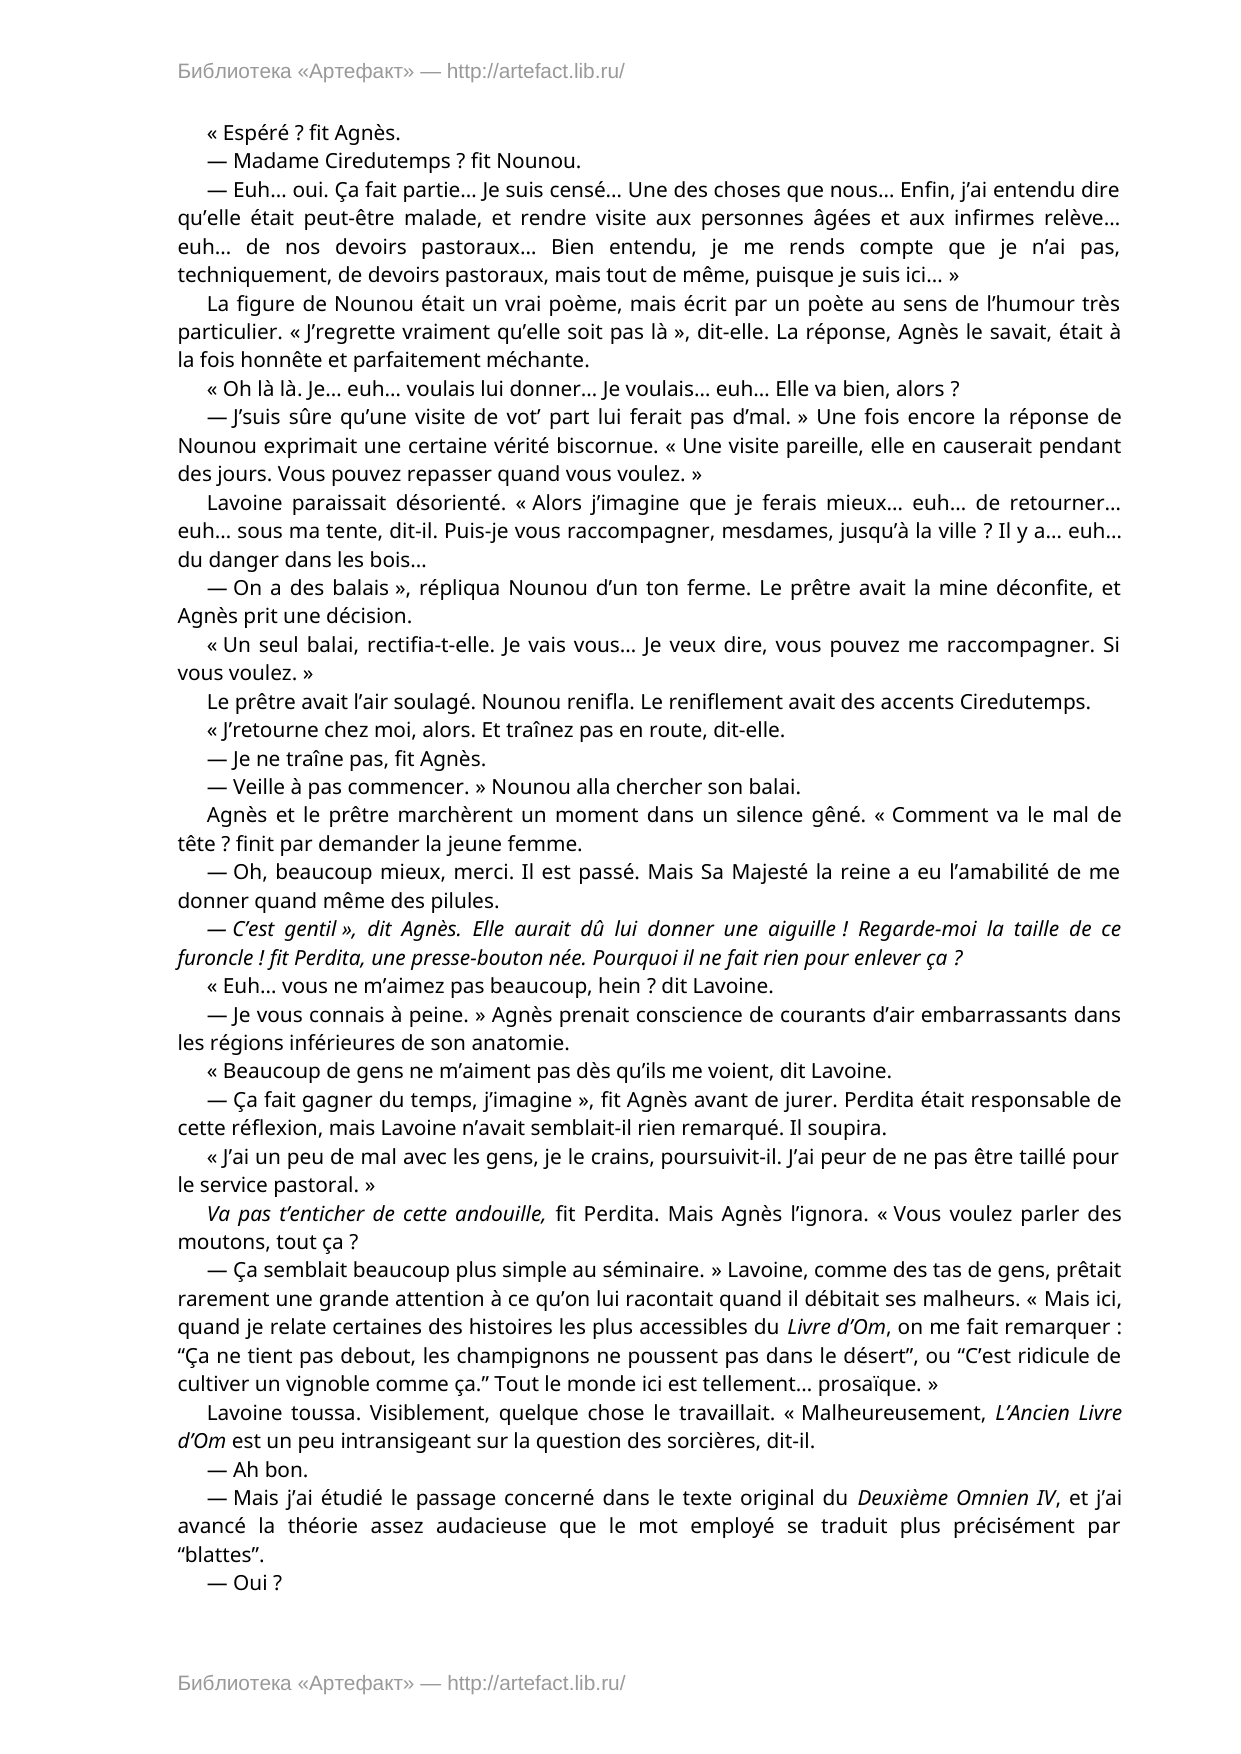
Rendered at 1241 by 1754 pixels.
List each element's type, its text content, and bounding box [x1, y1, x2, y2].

text — Ah bon. [177, 1455, 1122, 1483]
text — Ça semblait beaucoup plus simple au séminaire. » Lavoine, comme des tas de gens, prêtait rarement une grande attention à ce qu’on lui racontait quand il débitait ses malheurs. « Mais ici, quand je relate certaines des histoires les plus accessibles du Livre d’Om, on me fait remarquer : “Ça ne tient pas debout, les champignons ne poussent pas dans le désert”, ou “C’est ridicule de cultiver un vignoble comme ça.” Tout le monde ici est tellement… prosaïque. » [177, 1256, 1122, 1398]
text Lavoine toussa. Visiblement, quelque chose le travaillait. « Malheureusement, L’Ancien Livre d’Om est un peu intransigeant sur la question des sorcières, dit-il. [177, 1398, 1122, 1455]
text « Un seul balai, rectifia-t-elle. Je vais vous… Je veux dire, vous pouvez me raccompagner. Si vous voulez. » [177, 630, 1122, 687]
text — On a des balais », répliqua Nounou d’un ton ferme. Le prêtre avait la mine déconfite, et Agnès prit une décision. [177, 573, 1122, 630]
text La figure de Nounou était un vrai poème, mais écrit par un poète au sens de l’humour très particulier. « J’regrette vraiment qu’elle soit pas là », dit-elle. La réponse, Agnès le savait, était à la fois honnête et parfaitement méchante. [177, 289, 1122, 374]
text — Je vous connais à peine. » Agnès prenait conscience de courants d’air embarrassants dans les régions inférieures de son anatomie. [177, 1000, 1122, 1057]
text « Espéré ? fit Agnès. [177, 118, 1122, 147]
text — J’suis sûre qu’une visite de vot’ part lui ferait pas d’mal. » Une fois encore la réponse de Nounou exprimait une certaine vérité biscornue. « Une visite pareille, elle en causerait pendant des jours. Vous pouvez repasser quand vous voulez. » [177, 402, 1122, 488]
text Le prêtre avait l’air soulagé. Nounou renifla. Le reniflement avait des accents Ciredutemps. [177, 687, 1122, 715]
text — Euh… oui. Ça fait partie… Je suis censé… Une des choses que nous… Enfin, j’ai entendu dire qu’elle était peut-être malade, et rendre visite aux personnes âgées et aux infirmes relève… euh… de nos devoirs pastoraux… Bien entendu, je me rends compte que je n’ai pas, techniquement, de devoirs pastoraux, mais tout de même, puisque je suis ici… » [177, 175, 1122, 289]
text « Euh… vous ne m’aimez pas beaucoup, hein ? dit Lavoine. [177, 971, 1122, 1000]
text — Mais j’ai étudié le passage concerné dans le texte original du Deuxième Omnien IV, et j’ai avancé la théorie assez audacieuse que le mot employé se traduit plus précisément par “blattes”. [177, 1483, 1122, 1568]
text « Oh là là. Je… euh… voulais lui donner… Je voulais… euh… Elle va bien, alors ? [177, 374, 1122, 402]
text — Ça fait gagner du temps, j’imagine », fit Agnès avant de jurer. Perdita était responsable de cette réflexion, mais Lavoine n’avait semblait-il rien remarqué. Il soupira. [177, 1085, 1122, 1142]
text — Oui ? [177, 1568, 1122, 1597]
text Va pas t’enticher de cette andouille, fit Perdita. Mais Agnès l’ignora. « Vous voulez parler des moutons, tout ça ? [177, 1199, 1122, 1256]
text Agnès et le prêtre marchèrent un moment dans un silence gêné. « Comment va le mal de tête ? finit par demander la jeune femme. [177, 801, 1122, 857]
text — Je ne traîne pas, fit Agnès. [177, 744, 1122, 772]
text — Madame Ciredutemps ? fit Nounou. [177, 147, 1122, 175]
text — Veille à pas commencer. » Nounou alla chercher son balai. [177, 772, 1122, 801]
text « Beaucoup de gens ne m’aiment pas dès qu’ils me voient, dit Lavoine. [177, 1057, 1122, 1085]
text — C’est gentil », dit Agnès. Elle aurait dû lui donner une aiguille ! Regarde-moi la taille de ce furoncle ! fit Perdita, une presse-bouton née. Pourquoi il ne fait rien pour enlever ça ? [177, 914, 1122, 971]
text « J’retourne chez moi, alors. Et traînez pas en route, dit-elle. [177, 715, 1122, 744]
text — Oh, beaucoup mieux, merci. Il est passé. Mais Sa Majesté la reine a eu l’amabilité de me donner quand même des pilules. [177, 857, 1122, 914]
text Lavoine paraissait désorienté. « Alors j’imagine que je ferais mieux… euh… de retourner… euh… sous ma tente, dit-il. Puis-je vous raccompagner, mesdames, jusqu’à la ville ? Il y a… euh… du danger dans les bois… [177, 488, 1122, 573]
text « J’ai un peu de mal avec les gens, je le crains, poursuivit-il. J’ai peur de ne pas être taillé pour le service pastoral. » [177, 1142, 1122, 1199]
